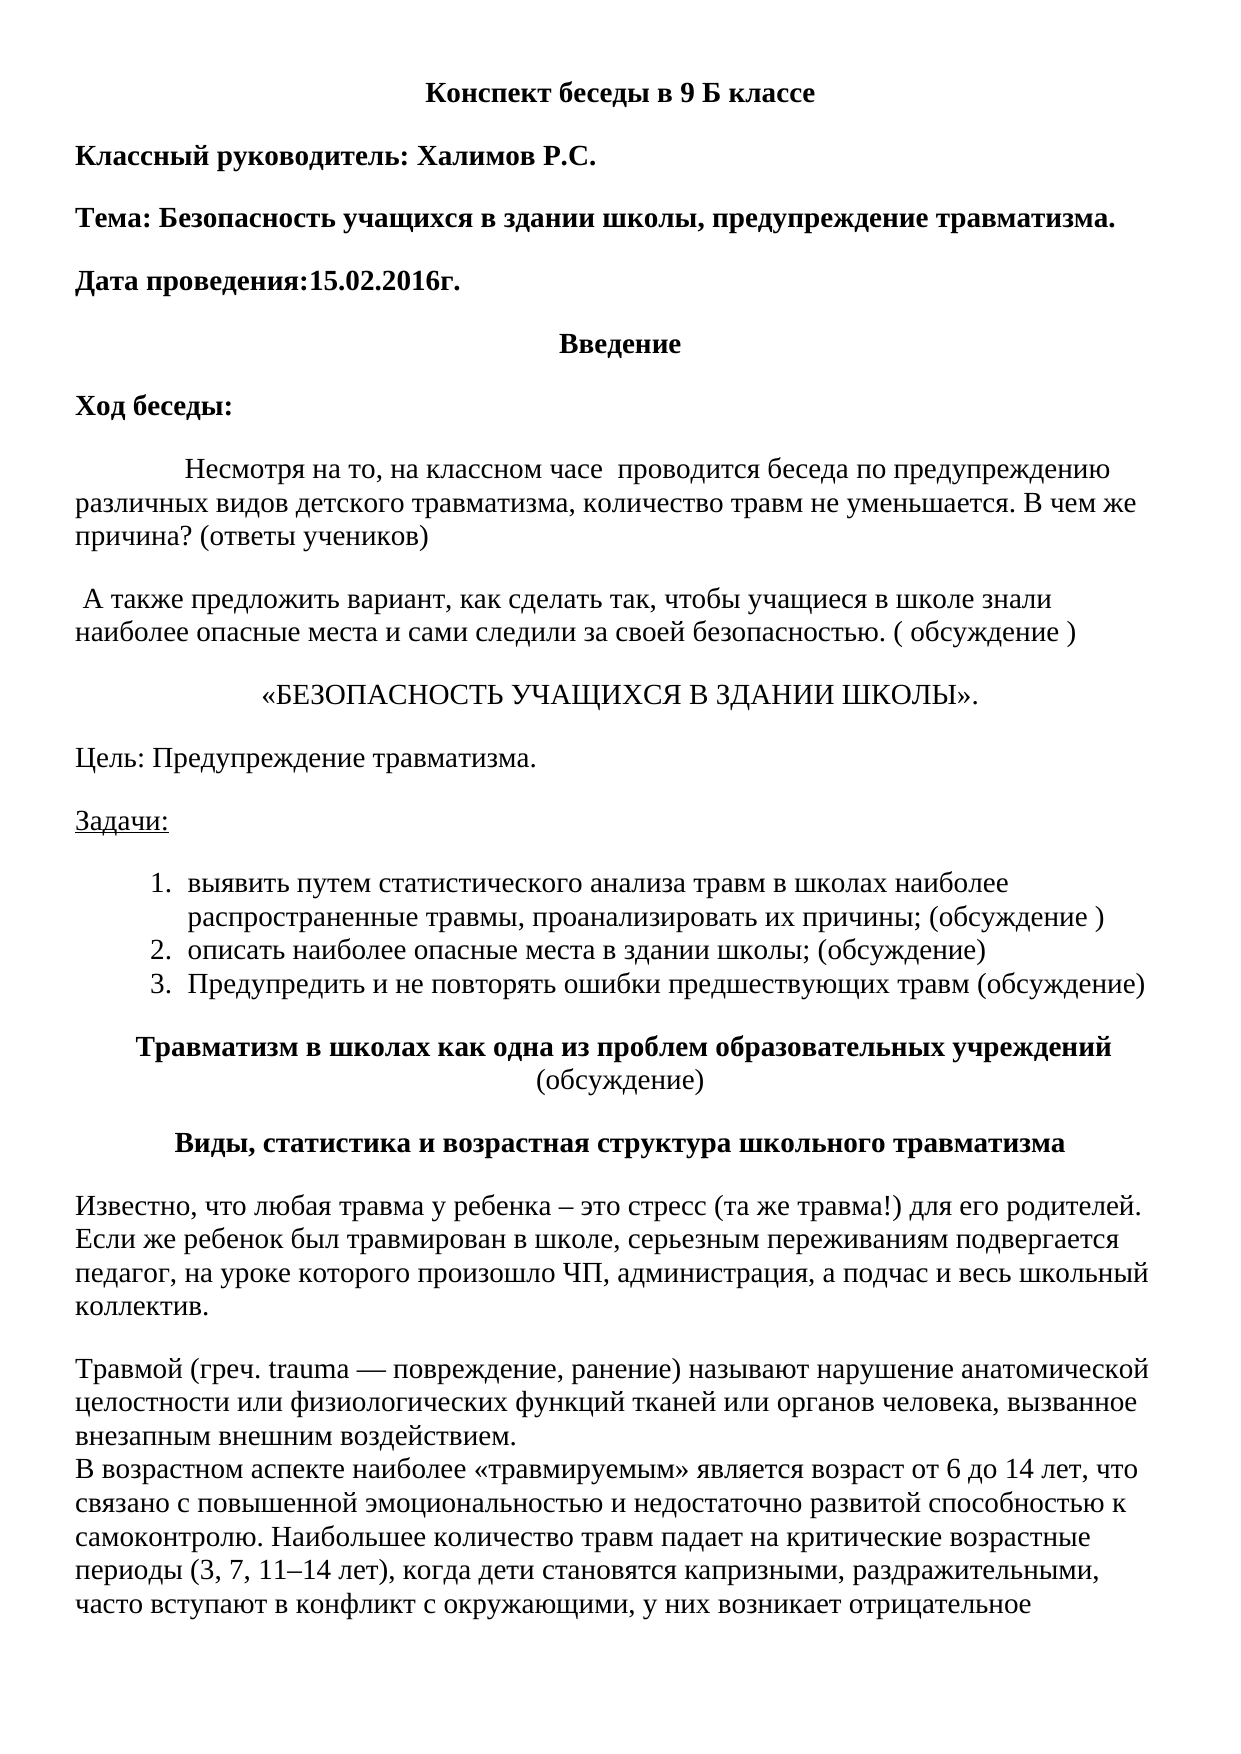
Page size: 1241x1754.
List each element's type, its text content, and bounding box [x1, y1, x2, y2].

text Цель: Предупреждение травматизма. [75, 740, 1165, 773]
text Несмотря на то, на классном часе проводится беседа по предупреждению различных видов детского травматизма, количество травм не уменьшается. В чем же причина? (ответы учеников) [75, 451, 1165, 552]
text А также предложить вариант, как сделать так, чтобы учащиеся в школе знали наиболее опасные места и сами следили за своей безопасностью. ( обсуждение ) [75, 581, 1165, 648]
text Введение [75, 326, 1165, 359]
list описать наиболее опасные места в здании школы; (обсуждение) [150, 932, 1165, 966]
list Предупредить и не повторять ошибки предшествующих травм (обсуждение) [150, 966, 1165, 999]
text Известно, что любая травма у ребенка – это стресс (та же травма!) для его родителей. Если же ребенок был травмирован в школе, серьезным переживаниям подвергается педагог, на уроке которого произошло ЧП, администрация, а подчас и весь школьный коллектив. [75, 1188, 1165, 1322]
text Травматизм в школах как одна из проблем образовательных учреждений (обсуждение) [75, 1029, 1165, 1096]
text Конспект беседы в 9 Б классе [75, 75, 1165, 108]
text Дата проведения:15.02.2016г. [75, 263, 1165, 297]
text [75, 1351, 1165, 1619]
text Задачи: [75, 803, 1165, 836]
text Классный руководитель: Халимов Р.С. [75, 138, 1165, 171]
text «БЕЗОПАСНОСТЬ УЧАЩИХСЯ В ЗДАНИИ ШКОЛЫ». [75, 677, 1165, 711]
list выявить путем статистического анализа травм в школах наиболее распространенные травмы, проанализировать их причины; (обсуждение ) [150, 865, 1165, 932]
text Тема: Безопасность учащихся в здании школы, предупреждение травматизма. [75, 200, 1165, 234]
text Ход беседы: [75, 388, 1165, 422]
text Виды, статистика и возрастная структура школьного травматизма [75, 1125, 1165, 1158]
